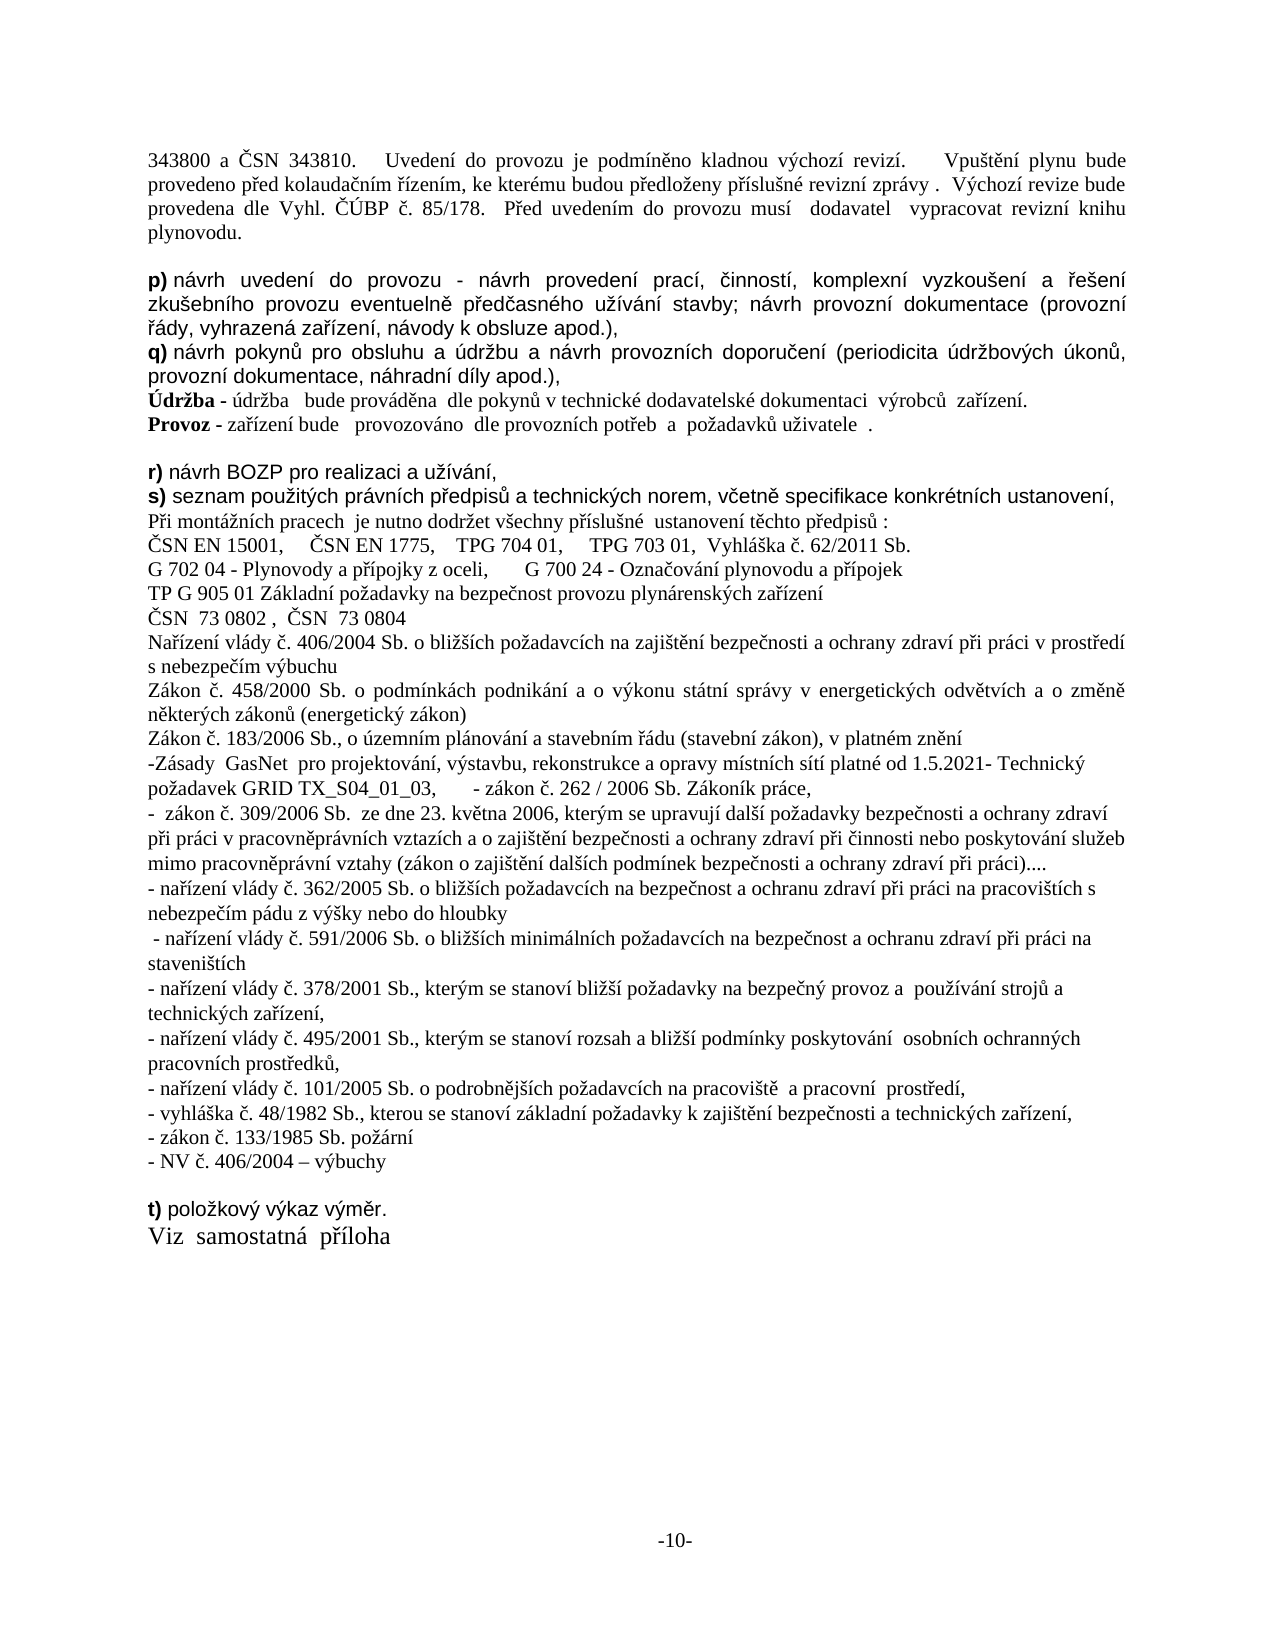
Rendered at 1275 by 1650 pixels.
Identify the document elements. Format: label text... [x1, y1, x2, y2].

text p) návrh uvedení do provozu - návrh provedení prací, činností, komplexní vyzkoušení a řešení zkušebního provozu eventuelně předčasného užívání stavby; návrh provozní dokumentace (provozní řády, vyhrazená zařízení, návody k obsluze apod.), [148, 268, 1127, 340]
text q) návrh pokynů pro obsluhu a údržbu a návrh provozních doporučení (periodicita údržbových úkonů, provozní dokumentace, náhradní díly apod.), [148, 340, 1127, 388]
text - nařízení vlády č. 495/2001 Sb., kterým se stanoví rozsah a bližší podmínky poskytování osobních ochranných pracovních prostředků, [148, 1025, 1127, 1075]
text - zákon č. 133/1985 Sb. požární [148, 1125, 1127, 1149]
text Zákon č. 183/2006 Sb., o územním plánování a stavebním řádu (stavební zákon), v platném znění [148, 726, 1127, 750]
text Provoz - zařízení bude provozováno dle provozních potřeb a požadavků uživatele . [148, 412, 1127, 436]
text Nařízení vlády č. 406/2004 Sb. o bližších požadavcích na zajištění bezpečnosti a ochrany zdraví při práci v prostředí s nebezpečím výbuchu [148, 630, 1127, 678]
text -Zásady GasNet pro projektování, výstavbu, rekonstrukce a opravy místních sítí platné od 1.5.2021- Technický požadavek GRID TX_S04_01_03, - zákon č. 262 / 2006 Sb. Zákoník práce, [148, 750, 1127, 800]
text - zákon č. 309/2006 Sb. ze dne 23. května 2006, kterým se upravují další požadavky bezpečnosti a ochrany zdraví při práci v pracovněprávních vztazích a o zajištění bezpečnosti a ochrany zdraví při činnosti nebo poskytování služeb mimo pracovněprávní vztahy (zákon o zajištění dalších podmínek bezpečnosti a ochrany zdraví při práci).... [148, 800, 1127, 875]
text TP G 905 01 Základní požadavky na bezpečnost provozu plynárenských zařízení [148, 581, 1127, 605]
text - nařízení vlády č. 591/2006 Sb. o bližších minimálních požadavcích na bezpečnost a ochranu zdraví při práci na staveništích [148, 925, 1127, 975]
list Viz samostatná příloha [148, 1221, 1127, 1250]
text - vyhláška č. 48/1982 Sb., kterou se stanoví základní požadavky k zajištění bezpečnosti a technických zařízení, [148, 1100, 1127, 1125]
text - NV č. 406/2004 – výbuchy [148, 1149, 1127, 1173]
text G 702 04 - Plynovody a přípojky z oceli, G 700 24 - Označování plynovodu a přípojek [148, 557, 1127, 581]
text ČSN 73 0802 , ČSN 73 0804 [148, 605, 1127, 630]
text - nařízení vlády č. 101/2005 Sb. o podrobnějších požadavcích na pracoviště a pracovní prostředí, [148, 1075, 1127, 1100]
text - nařízení vlády č. 362/2005 Sb. o bližších požadavcích na bezpečnost a ochranu zdraví při práci na pracovištích s nebezpečím pádu z výšky nebo do hloubky [148, 875, 1127, 925]
text Při montážních pracech je nutno dodržet všechny příslušné ustanovení těchto předpisů : [148, 508, 1127, 533]
text ČSN EN 15001, ČSN EN 1775, TPG 704 01, TPG 703 01, Vyhláška č. 62/2011 Sb. [148, 533, 1127, 557]
text Údržba - údržba bude prováděna dle pokynů v technické dodavatelské dokumentaci výrobců zařízení. [148, 388, 1127, 412]
text Zákon č. 458/2000 Sb. o podmínkách podnikání a o výkonu státní správy v energetických odvětvích a o změně některých zákonů (energetický zákon) [148, 678, 1127, 726]
text - nařízení vlády č. 378/2001 Sb., kterým se stanoví bližší požadavky na bezpečný provoz a používání strojů a technických zařízení, [148, 975, 1127, 1025]
text s) seznam použitých právních předpisů a technických norem, včetně specifikace konkrétních ustanovení, [148, 484, 1127, 508]
text t) položkový výkaz výměr. [148, 1197, 1127, 1221]
text r) návrh BOZP pro realizaci a užívání, [148, 460, 1127, 484]
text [148, 148, 1127, 244]
